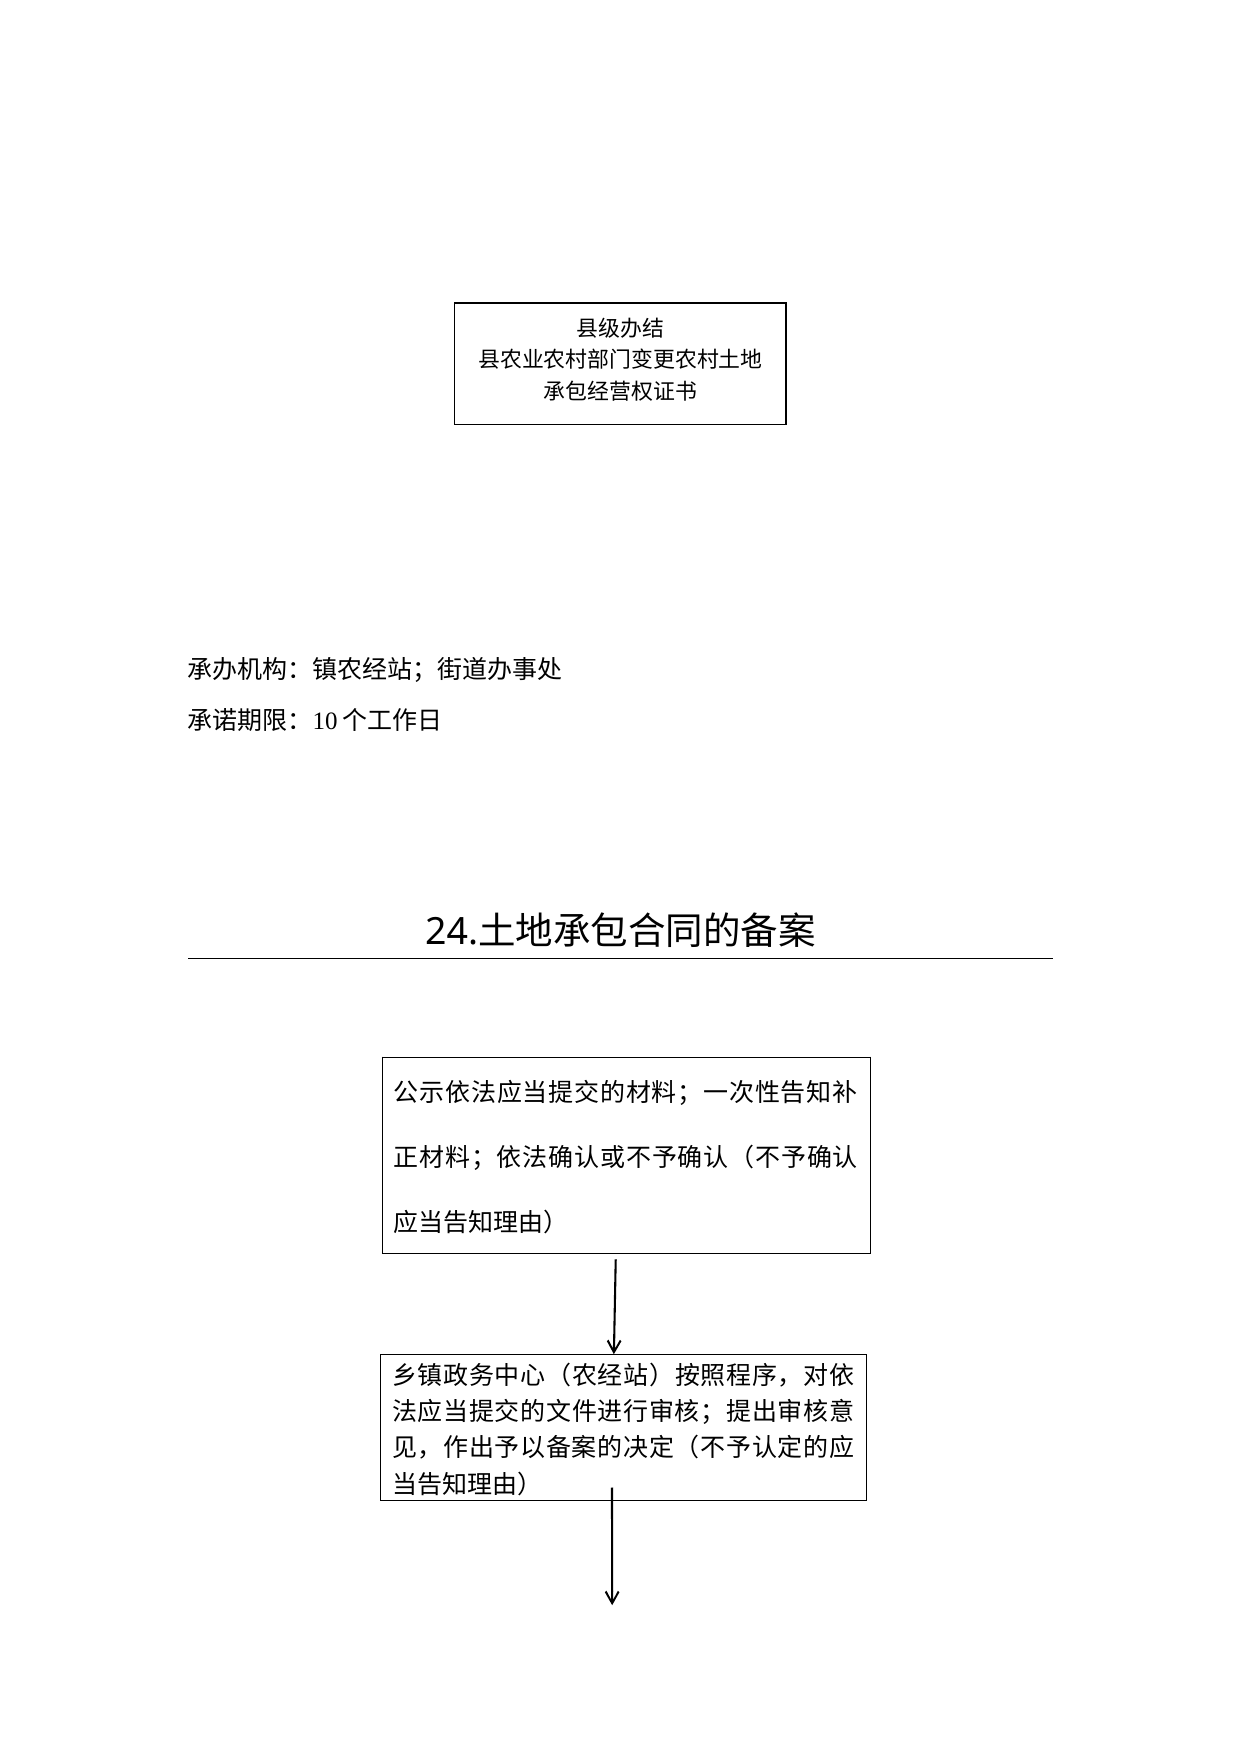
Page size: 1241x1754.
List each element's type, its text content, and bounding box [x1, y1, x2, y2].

text 承诺期限：10个工作日 [187, 686, 1053, 751]
table_header 公示依法应当提交的材料；一次性告知补正材料；依法确认或不予确认（不予确认应当告知理由） [383, 1058, 870, 1253]
text 24.土地承包合同的备案 [187, 901, 1053, 959]
text 承办机构：镇农经站；街道办事处 [187, 649, 1053, 686]
table_header 乡镇政务中心（农经站）按照程序，对依法应当提交的文件进行审核；提出审核意见，作出予以备案的决定（不予认定的应当告知理由） [381, 1355, 866, 1500]
